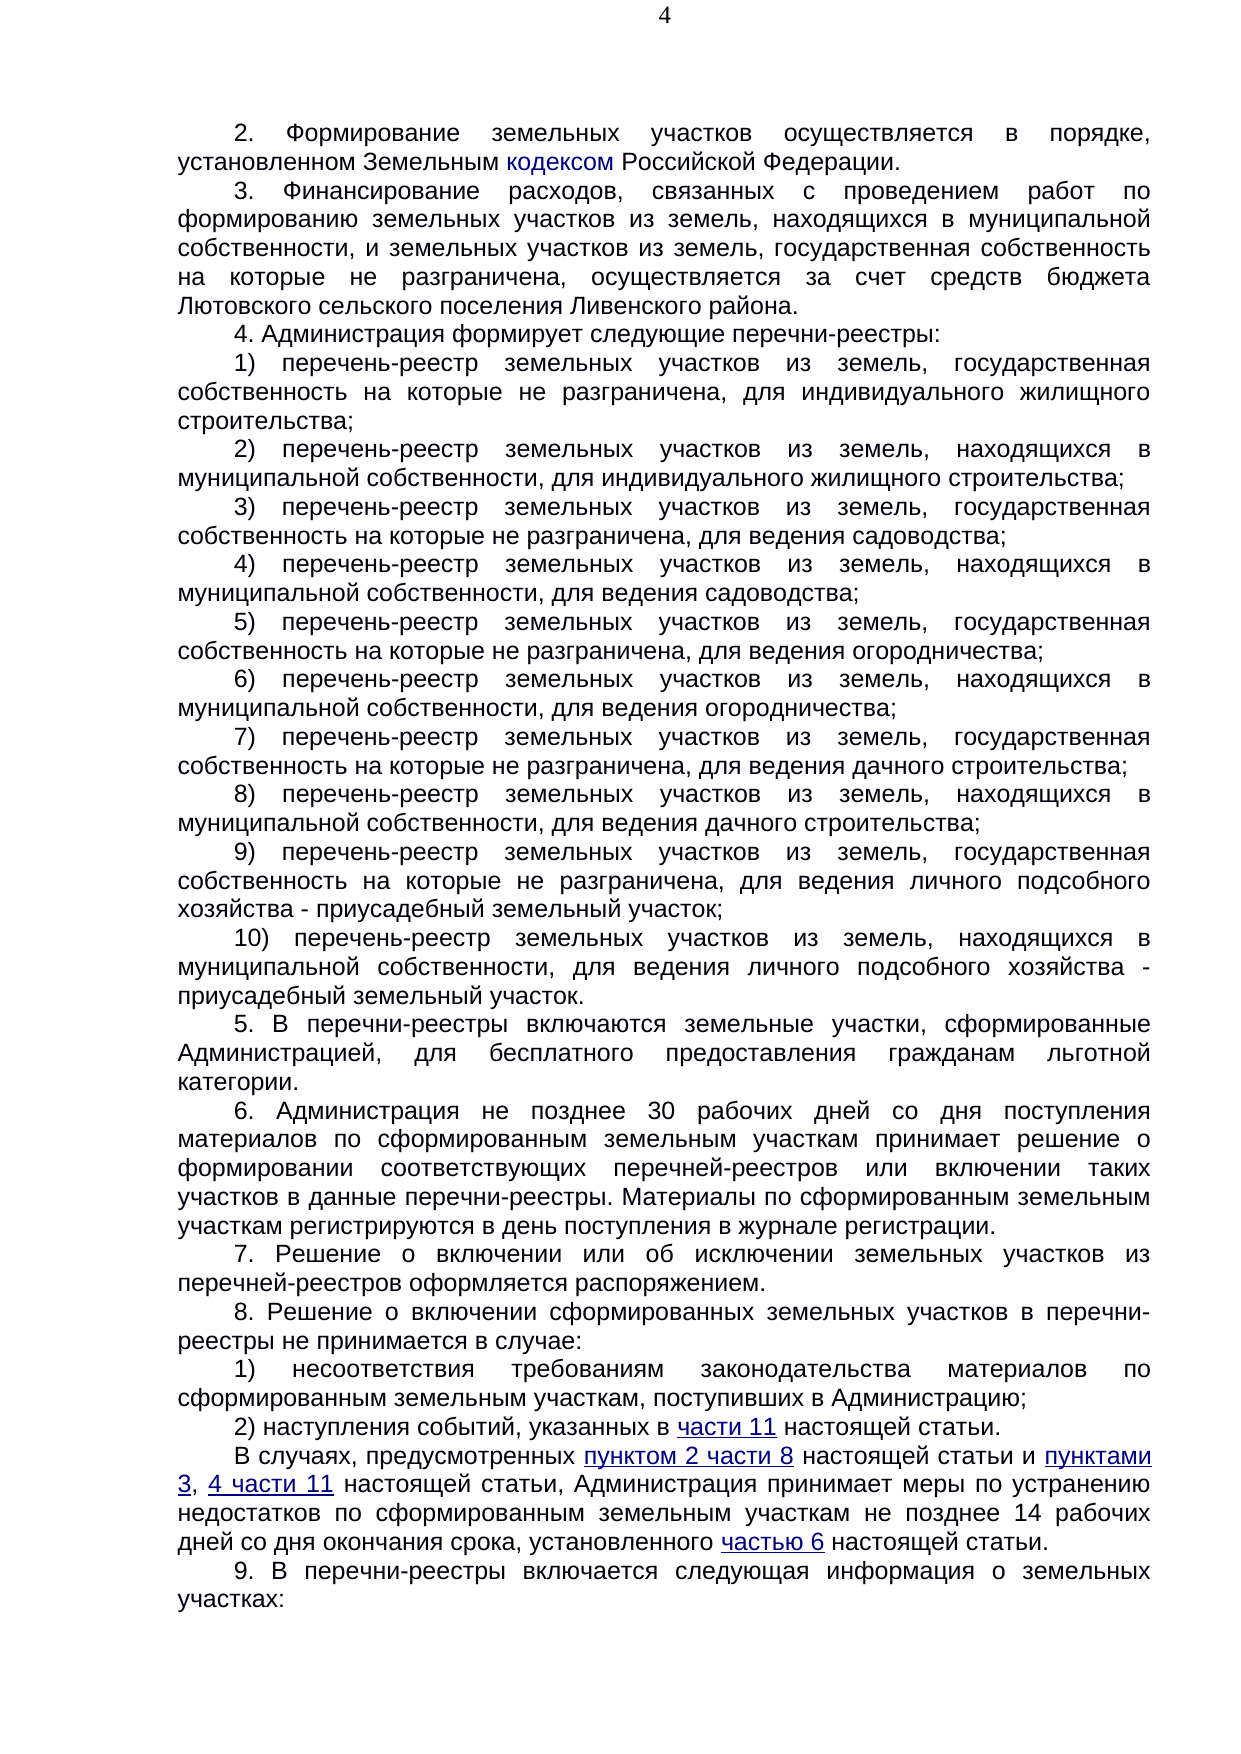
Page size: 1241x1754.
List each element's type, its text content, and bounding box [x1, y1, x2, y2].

text 4) перечень-реестр земельных участков из земель, находящихся в муниципальной собственности, для ведения садоводства; [177, 549, 1152, 607]
text 8. Решение о включении сформированных земельных участков в перечни-реестры не принимается в случае: [177, 1297, 1152, 1354]
text 4. Администрация формирует следующие перечни-реестры: [177, 319, 1152, 348]
text 1) несоответствия требованиям законодательства материалов по сформированным земельным участкам, поступивших в Администрацию; [177, 1354, 1152, 1412]
text 1) перечень-реестр земельных участков из земель, государственная собственность на которые не разграничена, для индивидуального жилищного строительства; [177, 348, 1152, 434]
text 8) перечень-реестр земельных участков из земель, находящихся в муниципальной собственности, для ведения дачного строительства; [177, 779, 1152, 837]
text 7) перечень-реестр земельных участков из земель, государственная собственность на которые не разграничена, для ведения дачного строительства; [177, 722, 1152, 779]
text 2) наступления событий, указанных в части 11 настоящей статьи. [177, 1412, 1152, 1441]
text 7. Решение о включении или об исключении земельных участков из перечней-реестров оформляется распоряжением. [177, 1239, 1152, 1297]
text 6) перечень-реестр земельных участков из земель, находящихся в муниципальной собственности, для ведения огородничества; [177, 664, 1152, 722]
text 3. Финансирование расходов, связанных с проведением работ по формированию земельных участков из земель, находящихся в муниципальной собственности, и земельных участков из земель, государственная собственность на которые не разграничена, осуществляется за счет средств бюджета Лютовского сельского поселения Ливенского района. [177, 176, 1152, 319]
text 10) перечень-реестр земельных участков из земель, находящихся в муниципальной собственности, для ведения личного подсобного хозяйства - приусадебный земельный участок. [177, 923, 1152, 1009]
text 3) перечень-реестр земельных участков из земель, государственная собственность на которые не разграничена, для ведения садоводства; [177, 492, 1152, 549]
text 2. Формирование земельных участков осуществляется в порядке, установленном Земельным кодексом Российской Федерации. [177, 118, 1152, 176]
text 9) перечень-реестр земельных участков из земель, государственная собственность на которые не разграничена, для ведения личного подсобного хозяйства - приусадебный земельный участок; [177, 837, 1152, 923]
text 5) перечень-реестр земельных участков из земель, государственная собственность на которые не разграничена, для ведения огородничества; [177, 607, 1152, 664]
text В случаях, предусмотренных пунктом 2 части 8 настоящей статьи и пунктами 3, 4 части 11 настоящей статьи, Администрация принимает меры по устранению недостатков по сформированным земельным участкам не позднее 14 рабочих дней со дня окончания срока, установленного частью 6 настоящей статьи. [177, 1441, 1152, 1556]
text 2) перечень-реестр земельных участков из земель, находящихся в муниципальной собственности, для индивидуального жилищного строительства; [177, 434, 1152, 492]
text 9. В перечни-реестры включается следующая информация о земельных участках: [177, 1556, 1152, 1613]
text 5. В перечни-реестры включаются земельные участки, сформированные Администрацией, для бесплатного предоставления гражданам льготной категории. [177, 1009, 1152, 1096]
text 6. Администрация не позднее 30 рабочих дней со дня поступления материалов по сформированным земельным участкам принимает решение о формировании соответствующих перечней-реестров или включении таких участков в данные перечни-реестры. Материалы по сформированным земельным участкам регистрируются в день поступления в журнале регистрации. [177, 1096, 1152, 1239]
